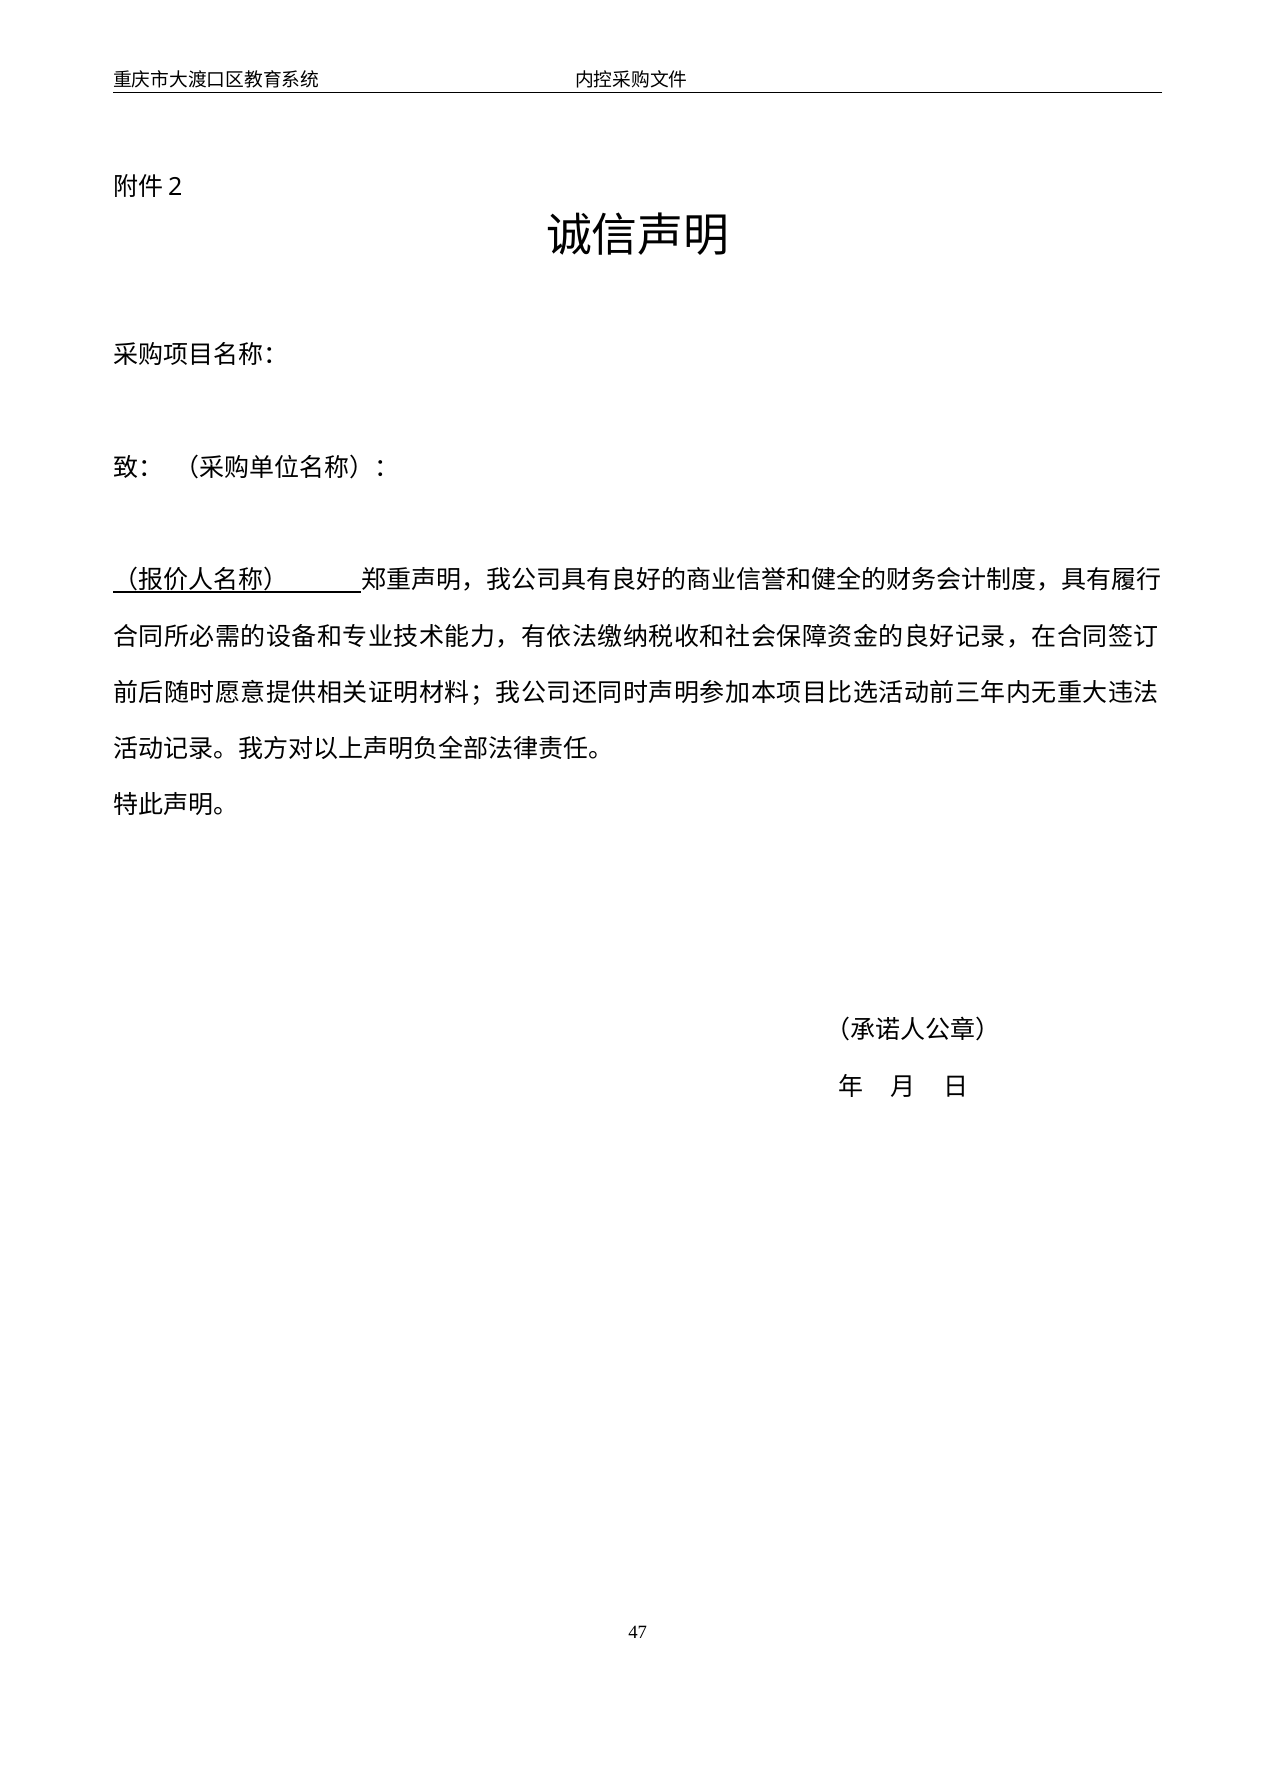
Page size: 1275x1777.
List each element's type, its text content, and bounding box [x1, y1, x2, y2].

text 附件2 [113, 150, 1162, 206]
text （承诺人公章） [113, 994, 1162, 1050]
text 年 月 日 [113, 1050, 1162, 1106]
text 特此声明。 [113, 769, 1162, 825]
text （报价人名称） 郑重声明，我公司具有良好的商业信誉和健全的财务会计制度，具有履行合同所必需的设备和专业技术能力，有依法缴纳税收和社会保障资金的良好记录，在合同签订前后随时愿意提供相关证明材料；我公司还同时声明参加本项目比选活动前三年内无重大违法活动记录。我方对以上声明负全部法律责任。 [113, 544, 1162, 769]
text 采购项目名称： [113, 319, 1162, 375]
text 诚信声明 [113, 206, 1162, 262]
text 致： （采购单位名称）： [113, 431, 1162, 487]
